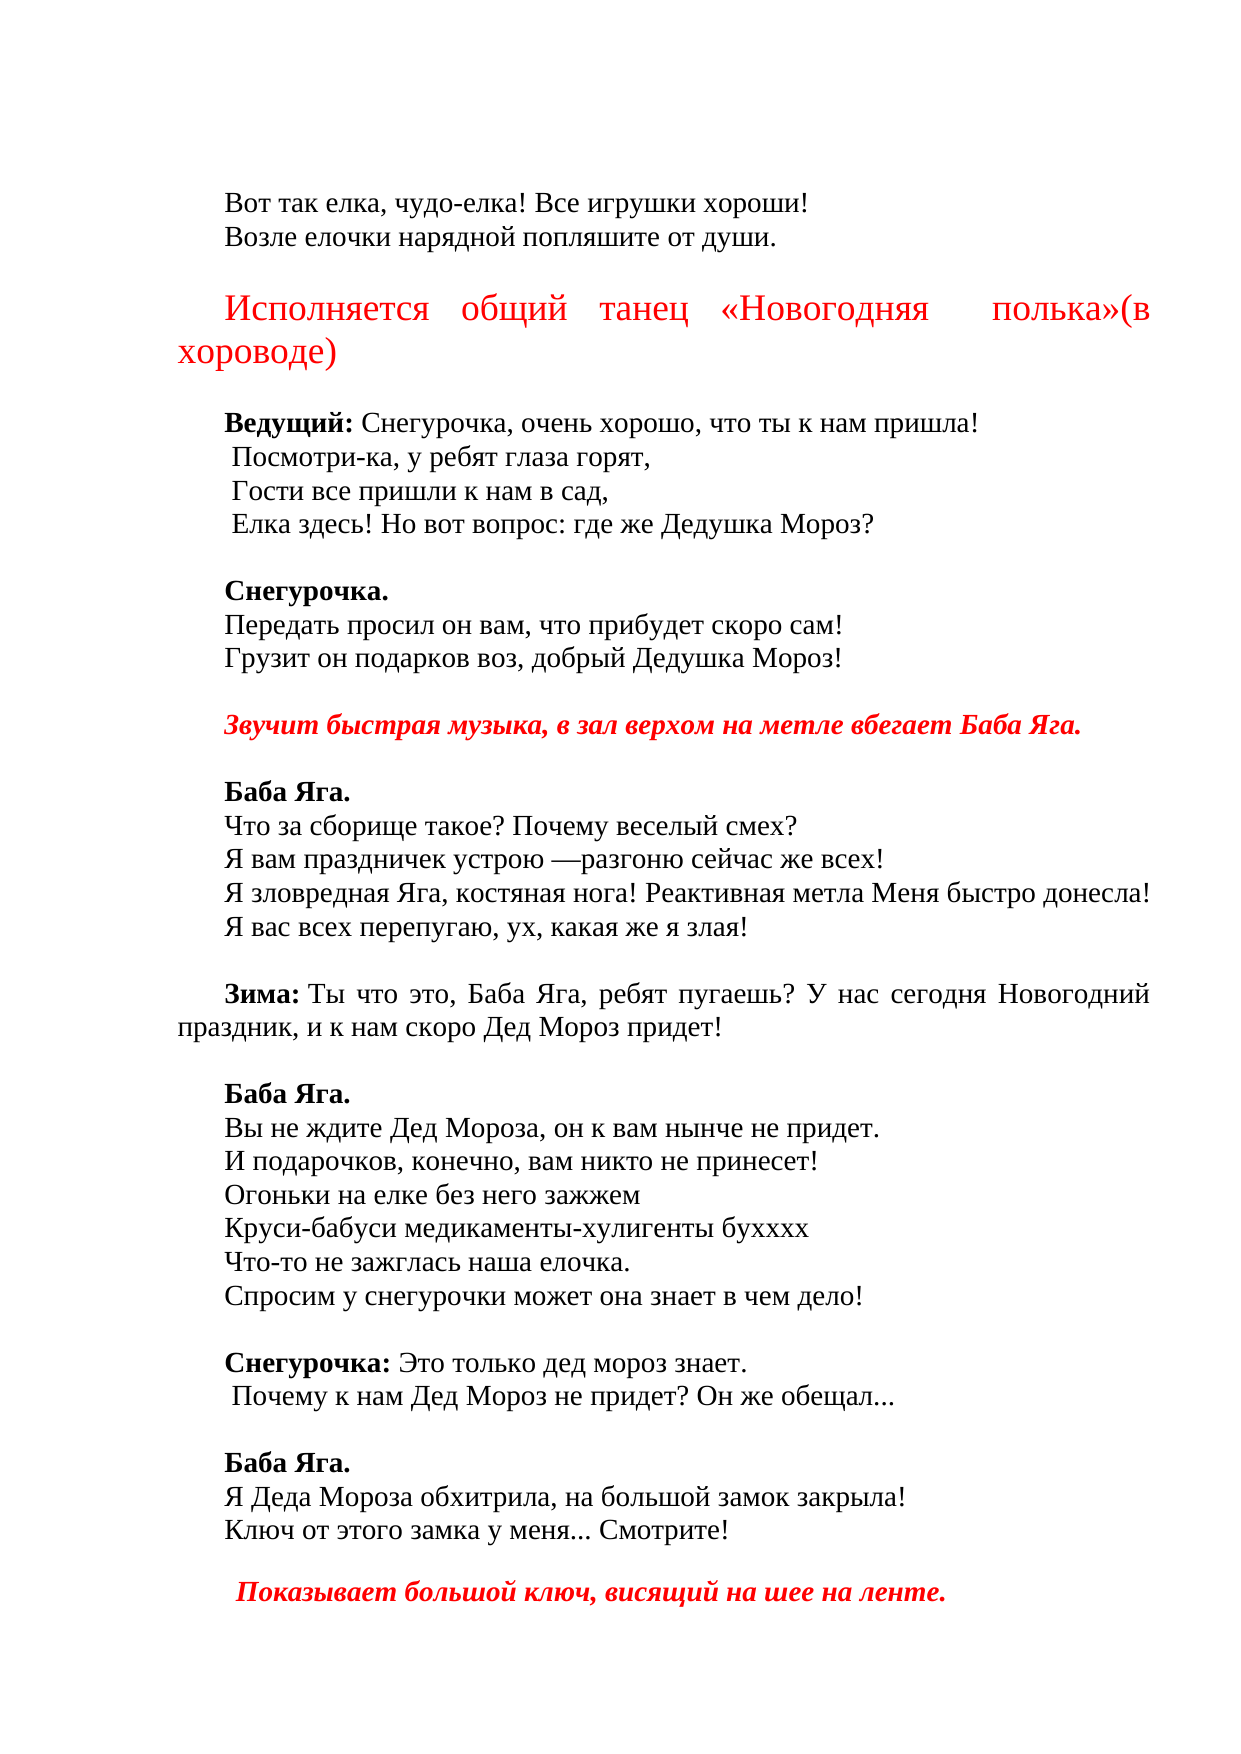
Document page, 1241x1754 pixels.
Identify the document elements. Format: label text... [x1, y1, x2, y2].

text Возле елочки нарядной попляшите от души. [177, 219, 1152, 252]
text Почему к нам Дед Мороз не придет? Он же обещал... [177, 1378, 1152, 1412]
text Передать просил он вам, что прибудет скоро сам! [177, 607, 1152, 640]
text Грузит он подарков воз, добрый Дедушка Мороз! [177, 640, 1152, 674]
text Круси-бабуси медикаменты-хулигенты бухххх [177, 1211, 1152, 1244]
text Ведущий: Снегурочка, очень хорошо, что ты к нам пришла! [177, 406, 1152, 439]
text Зима: Ты что это, Баба Яга, ребят пугаешь? У нас сегодня Новогодний праздник, и к нам скоро Дед Мороз придет! [177, 976, 1152, 1043]
text Вот так елка, чудо-елка! Все игрушки хороши! [177, 185, 1152, 219]
text Снегурочка. [177, 573, 1152, 607]
text Показывает большой ключ, висящий на шее на ленте. [177, 1574, 1152, 1608]
text Гости все пришли к нам в сад, [177, 473, 1152, 506]
text Баба Яга. [177, 1076, 1152, 1110]
text Я вас всех перепугаю, ух, какая же я злая! [177, 909, 1152, 942]
text Посмотри-ка, у ребят глаза горят, [177, 439, 1152, 473]
text Баба Яга. [177, 1445, 1152, 1479]
text Баба Яга. [177, 774, 1152, 808]
text Исполняется общий танец «Новогодняя полька»(в хороводе) [177, 286, 1152, 372]
text Ключ от этого замка у меня... Смотрите! [177, 1512, 1152, 1546]
text Я вам праздничек устрою —разгоню сейчас же всех! [177, 842, 1152, 875]
text Что за сборище такое? Почему веселый смех? [177, 808, 1152, 842]
text Звучит быстрая музыка, в зал верхом на метле вбегает Баба Яга. [177, 707, 1152, 741]
text Вы не ждите Дед Мороза, он к вам нынче не придет. [177, 1110, 1152, 1143]
text Что-то не зажглась наша елочка. [177, 1244, 1152, 1278]
text Я Деда Мороза обхитрила, на большой замок закрыла! [177, 1479, 1152, 1512]
text Спросим у снегурочки может она знает в чем дело! [177, 1278, 1152, 1311]
text Я зловредная Яга, костяная нога! Реактивная метла Меня быстро донесла! [177, 875, 1152, 909]
text Огоньки на елке без него зажжем [177, 1177, 1152, 1211]
text И подарочков, конечно, вам никто не принесет! [177, 1143, 1152, 1177]
text Елка здесь! Но вот вопрос: где же Дедушка Мороз? [177, 506, 1152, 540]
text Снегурочка: Это только дед мороз знает. [177, 1345, 1152, 1378]
